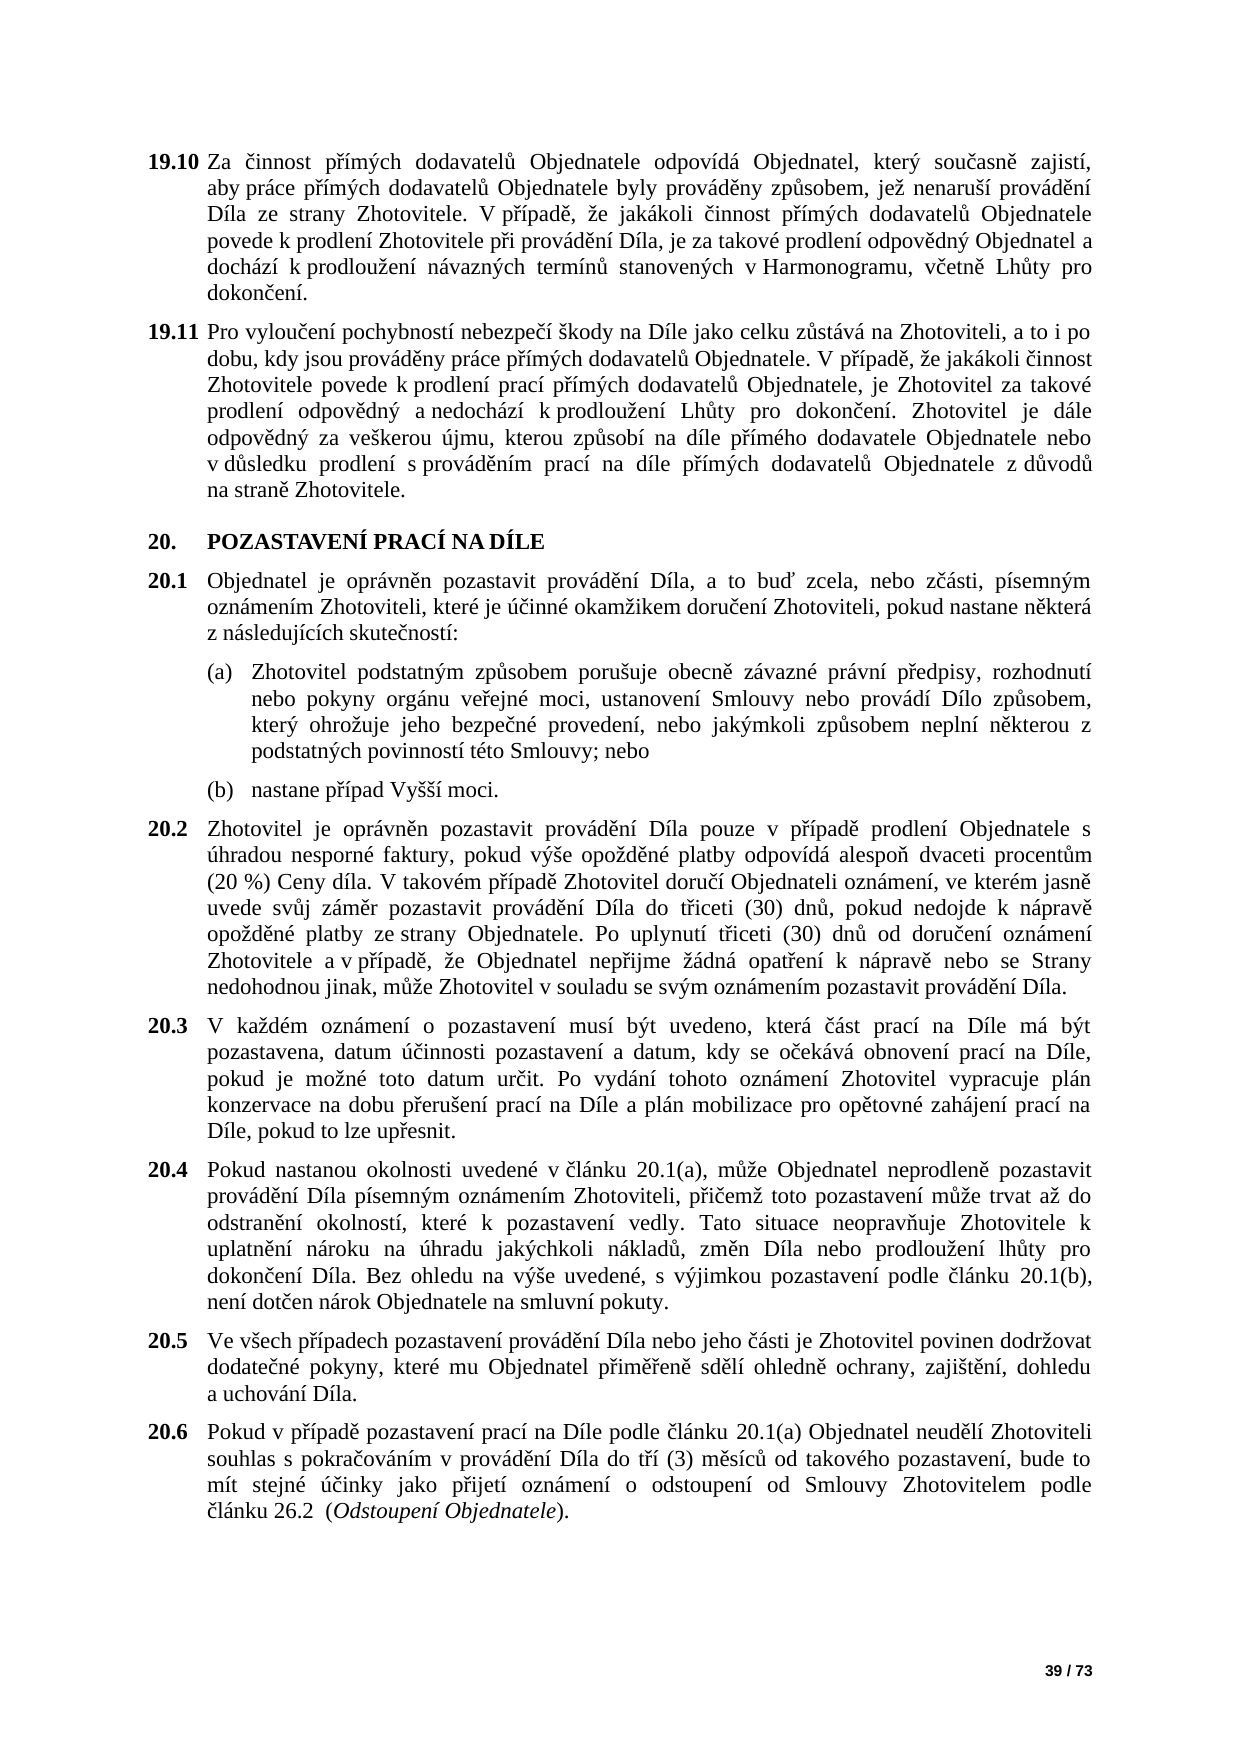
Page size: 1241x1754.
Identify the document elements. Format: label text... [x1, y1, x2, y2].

text Za činnost přímých dodavatelů Objednatele odpovídá Objednatel, který současně zajistí, aby práce přímých dodavatelů Objednatele byly prováděny způsobem, jež nenaruší provádění Díla ze strany Zhotovitele. V případě, že jakákoli činnost přímých dodavatelů Objednatele povede k prodlení Zhotovitele při provádění Díla, je za takové prodlení odpovědný Objednatel a dochází k prodloužení návazných termínů stanovených v Harmonogramu, včetně Lhůty pro dokončení. [148, 148, 1092, 306]
text Ve všech případech pozastavení provádění Díla nebo jeho části je Zhotovitel povinen dodržovat dodatečné pokyny, které mu Objednatel přiměřeně sdělí ohledně ochrany, zajištění, dohledu a uchování Díla. [148, 1327, 1092, 1406]
text Pokud v případě pozastavení prací na Díle podle článku 20.1(a) Objednatel neudělí Zhotoviteli souhlas s pokračováním v provádění Díla do tří (3) měsíců od takového pozastavení, bude to mít stejné účinky jako přijetí oznámení o odstoupení od Smlouvy Zhotovitelem podle článku 26.2 (Odstoupení Objednatele). [148, 1418, 1092, 1524]
text V každém oznámení o pozastavení musí být uvedeno, která část prací na Díle má být pozastavena, datum účinnosti pozastavení a datum, kdy se očekává obnovení prací na Díle, pokud je možné toto datum určit. Po vydání tohoto oznámení Zhotovitel vypracuje plán konzervace na dobu přerušení prací na Díle a plán mobilizace pro opětovné zahájení prací na Díle, pokud to lze upřesnit. [148, 1012, 1092, 1144]
subtitle POZASTAVENÍ PRACÍ NA DÍLE [148, 528, 1092, 554]
text Pokud nastanou okolnosti uvedené v článku 20.1(a), může Objednatel neprodleně pozastavit provádění Díla písemným oznámením Zhotoviteli, přičemž toto pozastavení může trvat až do odstranění okolností, které k pozastavení vedly. Tato situace neopravňuje Zhotovitele k uplatnění nároku na úhradu jakýchkoli nákladů, změn Díla nebo prodloužení lhůty pro dokončení Díla. Bez ohledu na výše uvedené, s výjimkou pozastavení podle článku 20.1(b), není dotčen nárok Objednatele na smluvní pokuty. [148, 1156, 1092, 1314]
text nastane případ Vyšší moci. [207, 776, 1092, 802]
text Pro vyloučení pochybností nebezpečí škody na Díle jako celku zůstává na Zhotoviteli, a to i po dobu, kdy jsou prováděny práce přímých dodavatelů Objednatele. V případě, že jakákoli činnost Zhotovitele povede k prodlení prací přímých dodavatelů Objednatele, je Zhotovitel za takové prodlení odpovědný a nedochází k prodloužení Lhůty pro dokončení. Zhotovitel je dále odpovědný za veškerou újmu, kterou způsobí na díle přímého dodavatele Objednatele nebo v důsledku prodlení s prováděním prací na díle přímých dodavatelů Objednatele z důvodů na straně Zhotovitele. [148, 318, 1092, 503]
text Objednatel je oprávněn pozastavit provádění Díla, a to buď zcela, nebo zčásti, písemným oznámením Zhotoviteli, které je účinné okamžikem doručení Zhotoviteli, pokud nastane některá z následujících skutečností: [148, 567, 1092, 646]
text Zhotovitel podstatným způsobem porušuje obecně závazné právní předpisy, rozhodnutí nebo pokyny orgánu veřejné moci, ustanovení Smlouvy nebo provádí Dílo způsobem, který ohrožuje jeho bezpečné provedení, nebo jakýmkoli způsobem neplní některou z podstatných povinností této Smlouvy; nebo [207, 658, 1092, 764]
text Zhotovitel je oprávněn pozastavit provádění Díla pouze v případě prodlení Objednatele s úhradou nesporné faktury, pokud výše opožděné platby odpovídá alespoň dvaceti procentům (20 %) Ceny díla. V takovém případě Zhotovitel doručí Objednateli oznámení, ve kterém jasně uvede svůj záměr pozastavit provádění Díla do třiceti (30) dnů, pokud nedojde k nápravě opožděné platby ze strany Objednatele. Po uplynutí třiceti (30) dnů od doručení oznámení Zhotovitele a v případě, že Objednatel nepřijme žádná opatření k nápravě nebo se Strany nedohodnou jinak, může Zhotovitel v souladu se svým oznámením pozastavit provádění Díla. [148, 815, 1092, 999]
